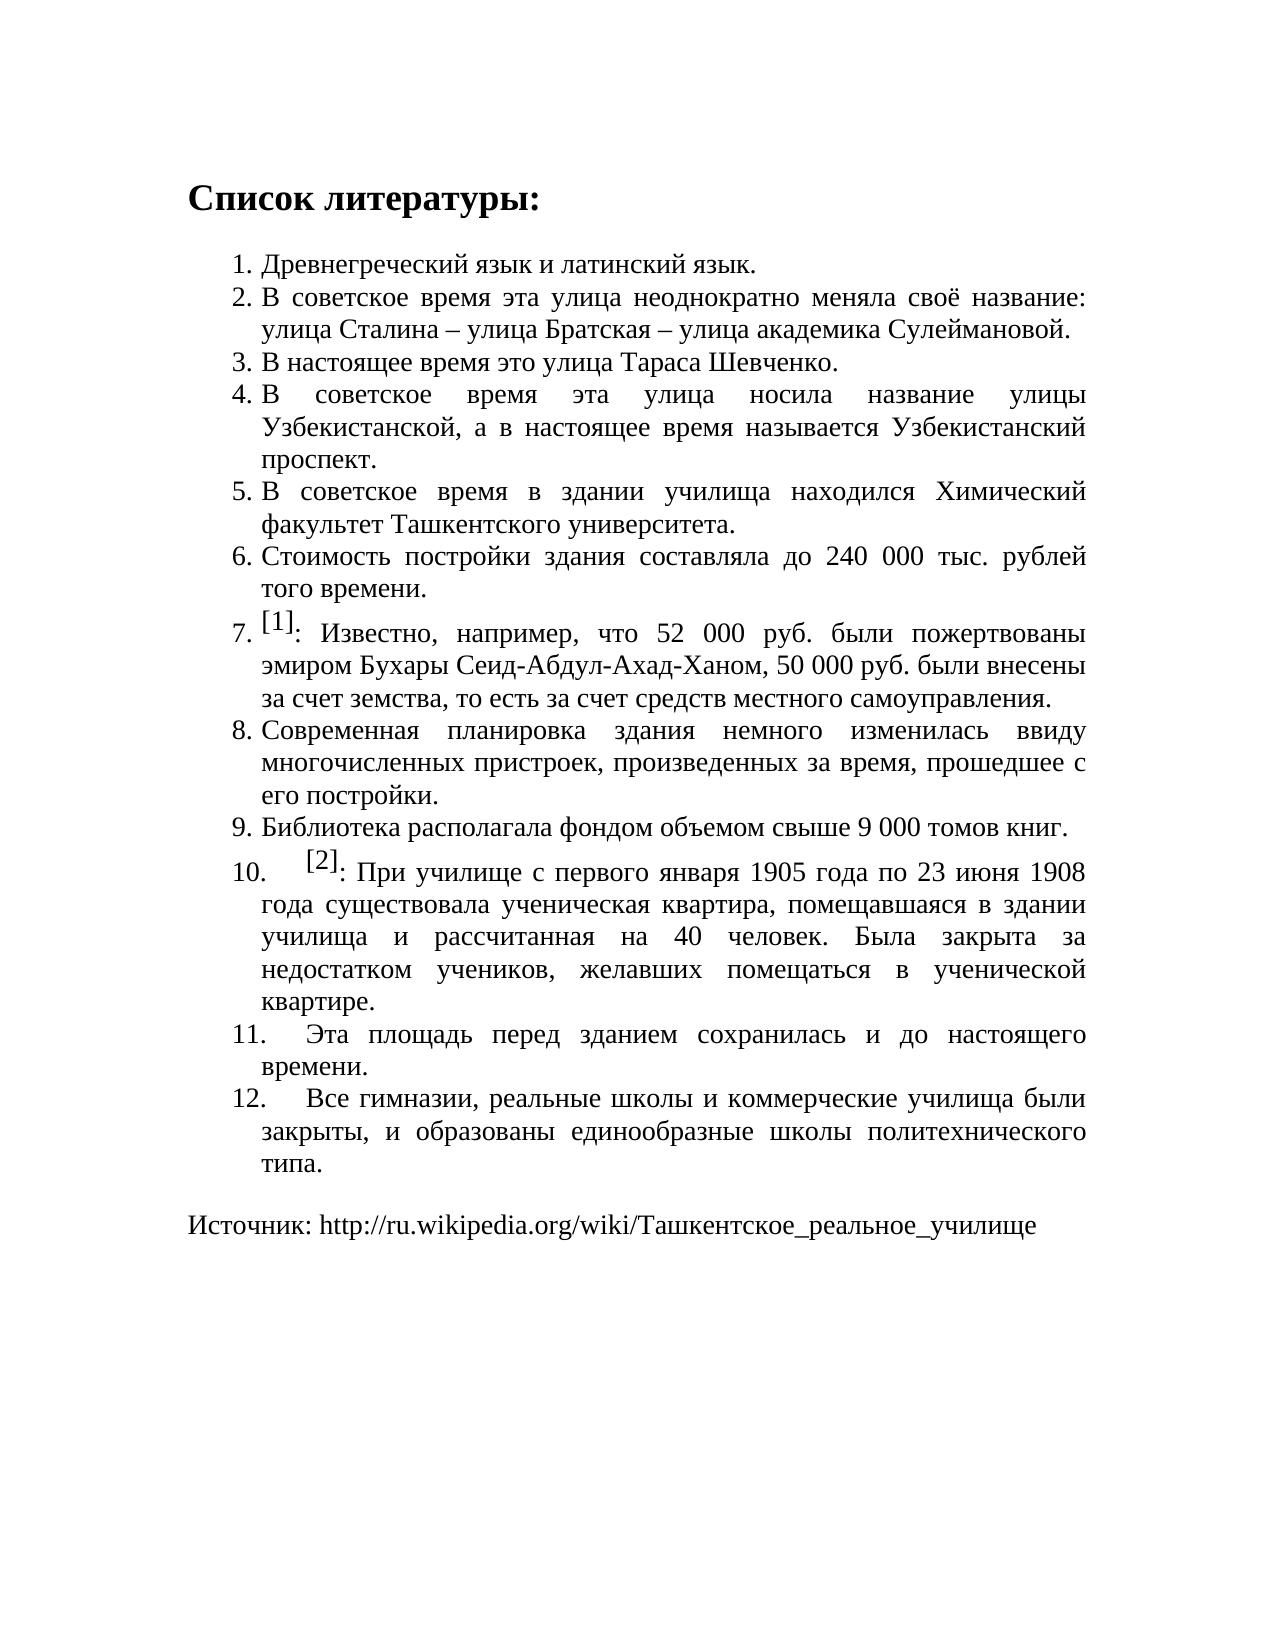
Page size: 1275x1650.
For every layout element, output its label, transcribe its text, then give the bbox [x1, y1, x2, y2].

list Эта площадь перед зданием сохранилась и до настоящего времени. [232, 1017, 1087, 1081]
list [1]: Известно, например, что 52 000 руб. были пожертвованы эмиром Бухары Сеид-Абдул-Ахад-Ханом, 50 000 руб. были внесены за счет земства, то есть за счет средств местного самоуправления. [232, 604, 1087, 713]
list Все гимназии, реальные школы и коммерческие училища были закрыты, и образованы единообразные школы политехнического типа. [232, 1081, 1087, 1179]
list Древнегреческий язык и латинский язык. [232, 248, 1087, 280]
list В советское время эта улица неоднократно меняла своё название: улица Сталина – улица Братская – улица академика Сулеймановой. [232, 280, 1087, 345]
list В советское время в здании училища находился Химический факультет Ташкентского университета. [232, 474, 1087, 539]
list [2]: При училище с первого января 1905 года по 23 июня 1908 года существовала ученическая квартира, помещавшаяся в здании училища и рассчитанная на 40 человек. Была закрыта за недостатком учеников, желавших помещаться в ученической квартире. [232, 843, 1087, 1017]
list Библиотека располагала фондом объемом свыше 9 000 томов книг. [232, 810, 1087, 843]
list Современная планировка здания немного изменилась ввиду многочисленных пристроек, произведенных за время, прошедшее с его постройки. [232, 713, 1087, 810]
list В настоящее время это улица Тараса Шевченко. [232, 345, 1087, 377]
text Источник: http://ru.wikipedia.org/wiki/Ташкентское_реальное_училище [187, 1208, 1087, 1241]
list Стоимость постройки здания составляла до 240 000 тыс. рублей того времени. [232, 539, 1087, 604]
list В советское время эта улица носила название улицы Узбекистанской, а в настоящее время называется Узбекистанский проспект. [232, 377, 1087, 474]
list Список литературы: [187, 175, 1087, 218]
